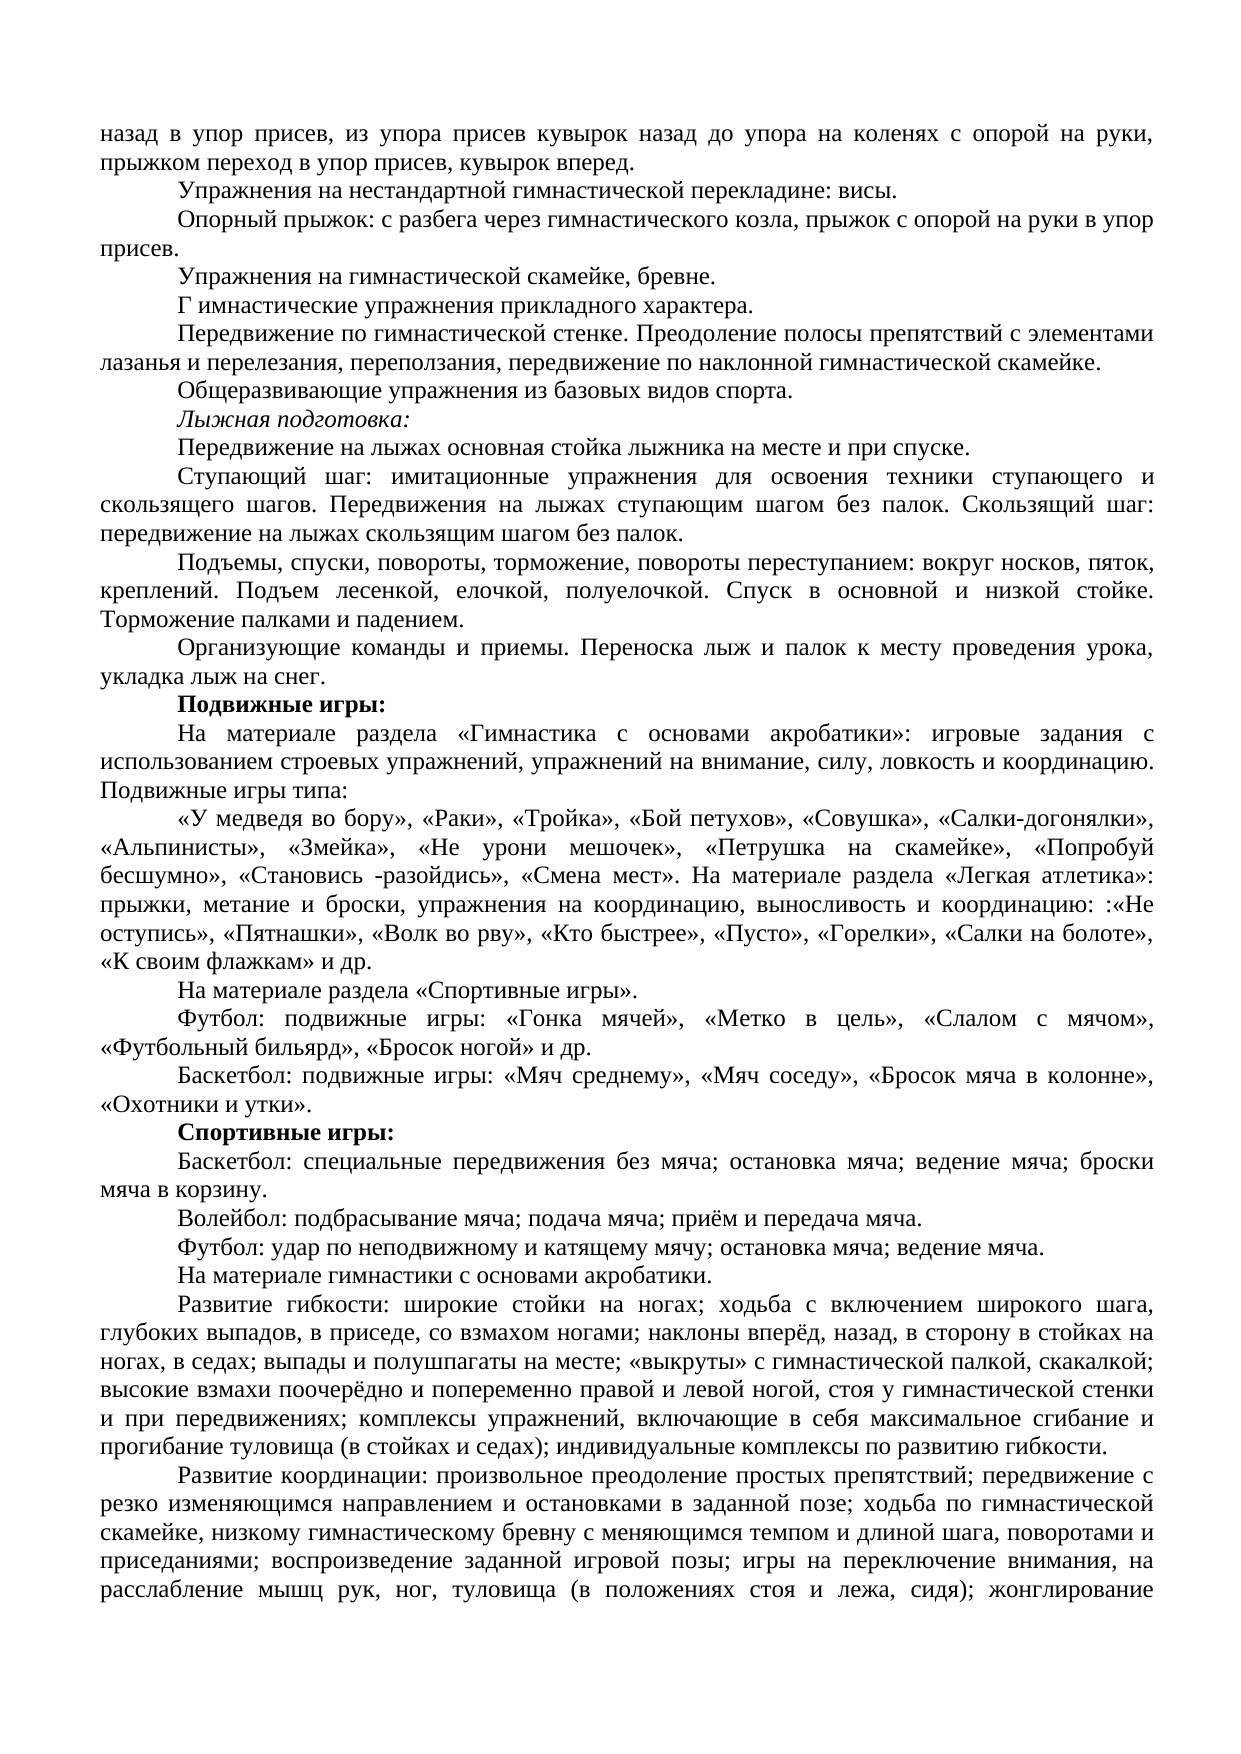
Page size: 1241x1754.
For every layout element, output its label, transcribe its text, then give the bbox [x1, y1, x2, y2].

text Футбол: удар по неподвижному и катящему мячу; остановка мяча; ведение мяча. [100, 1232, 1155, 1261]
text Ступающий шаг: имитационные упражнения для освоения техники ступающего и скользящего шагов. Передвижения на лыжах ступающим шагом без палок. Скользящий шаг: передвижение на лыжах скользящим шагом без палок. [100, 462, 1155, 547]
text «У медведя во бору», «Раки», «Тройка», «Бой петухов», «Совушка», «Салки-догонялки», «Альпинисты», «Змейка», «Не урони мешочек», «Петрушка на скамейке», «Попробуй бесшумно», «Становись -разойдись», «Смена мест». На материале раздела «Легкая атлетика»: прыжки, метание и броски, упражнения на координацию, выносливость и координацию: :«Не оступись», «Пятнашки», «Волк во рву», «Кто быстрее», «Пусто», «Горелки», «Салки на болоте», «К своим флажкам» и др. [100, 804, 1155, 975]
text Опорный прыжок: с разбега через гимнастического козла, прыжок с опорой на руки в упор присев. [100, 205, 1155, 262]
text Передвижение на лыжах основная стойка лыжника на месте и при спуске. [100, 433, 1155, 462]
text Г имнастические упражнения прикладного характера. [100, 290, 1155, 319]
text Баскетбол: специальные передвижения без мяча; остановка мяча; ведение мяча; броски мяча в корзину. [100, 1147, 1155, 1204]
text Волейбол: подбрасывание мяча; подача мяча; приём и передача мяча. [100, 1204, 1155, 1232]
text На материале раздела «Спортивные игры». [100, 975, 1155, 1004]
text назад в упор присев, из упора присев кувырок назад до упора на коленях с опорой на руки, прыжком переход в упор присев, кувырок вперед. [100, 119, 1155, 176]
text Спортивные игры: [100, 1118, 1155, 1147]
text Развитие гибкости: широкие стойки на ногах; ходьба с включением широкого шага, глубоких выпадов, в приседе, со взмахом ногами; наклоны вперёд, назад, в сторону в стойках на ногах, в седах; выпады и полушпагаты на месте; «выкруты» с гимнастической палкой, скакалкой; высокие взмахи поочерёдно и попеременно правой и левой ногой, стоя у гимнастической стенки и при передвижениях; комплексы упражнений, включающие в себя максимальное сгибание и прогибание туловища (в стойках и седах); индивидуальные комплексы по развитию гибкости. [100, 1289, 1155, 1461]
text Передвижение по гимнастической стенке. Преодоление полосы препятствий с элементами лазанья и перелезания, переползания, передвижение по наклонной гимнастической скамейке. [100, 319, 1155, 376]
text Упражнения на гимнастической скамейке, бревне. [100, 262, 1155, 290]
text Упражнения на нестандартной гимнастической перекладине: висы. [100, 176, 1155, 205]
text Баскетбол: подвижные игры: «Мяч среднему», «Мяч соседу», «Бросок мяча в колонне», «Охотники и утки». [100, 1061, 1155, 1118]
text Подвижные игры: [100, 690, 1155, 718]
text Организующие команды и приемы. Переноска лыж и палок к месту проведения урока, укладка лыж на снег. [100, 633, 1155, 690]
text На материале гимнастики с основами акробатики. [100, 1261, 1155, 1289]
text Общеразвивающие упражнения из базовых видов спорта. [100, 376, 1155, 404]
text На материале раздела «Гимнастика с основами акробатики»: игровые задания с использованием строевых упражнений, упражнений на внимание, силу, ловкость и координацию. Подвижные игры типа: [100, 718, 1155, 804]
text Подъемы, спуски, повороты, торможение, повороты переступанием: вокруг носков, пяток, креплений. Подъем лесенкой, елочкой, полуелочкой. Спуск в основной и низкой стойке. Торможение палками и падением. [100, 547, 1155, 633]
text Футбол: подвижные игры: «Гонка мячей», «Метко в цель», «Слалом с мячом», «Футбольный бильярд», «Бросок ногой» и др. [100, 1004, 1155, 1061]
text Лыжная подготовка: [100, 404, 1155, 433]
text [100, 1461, 1155, 1603]
